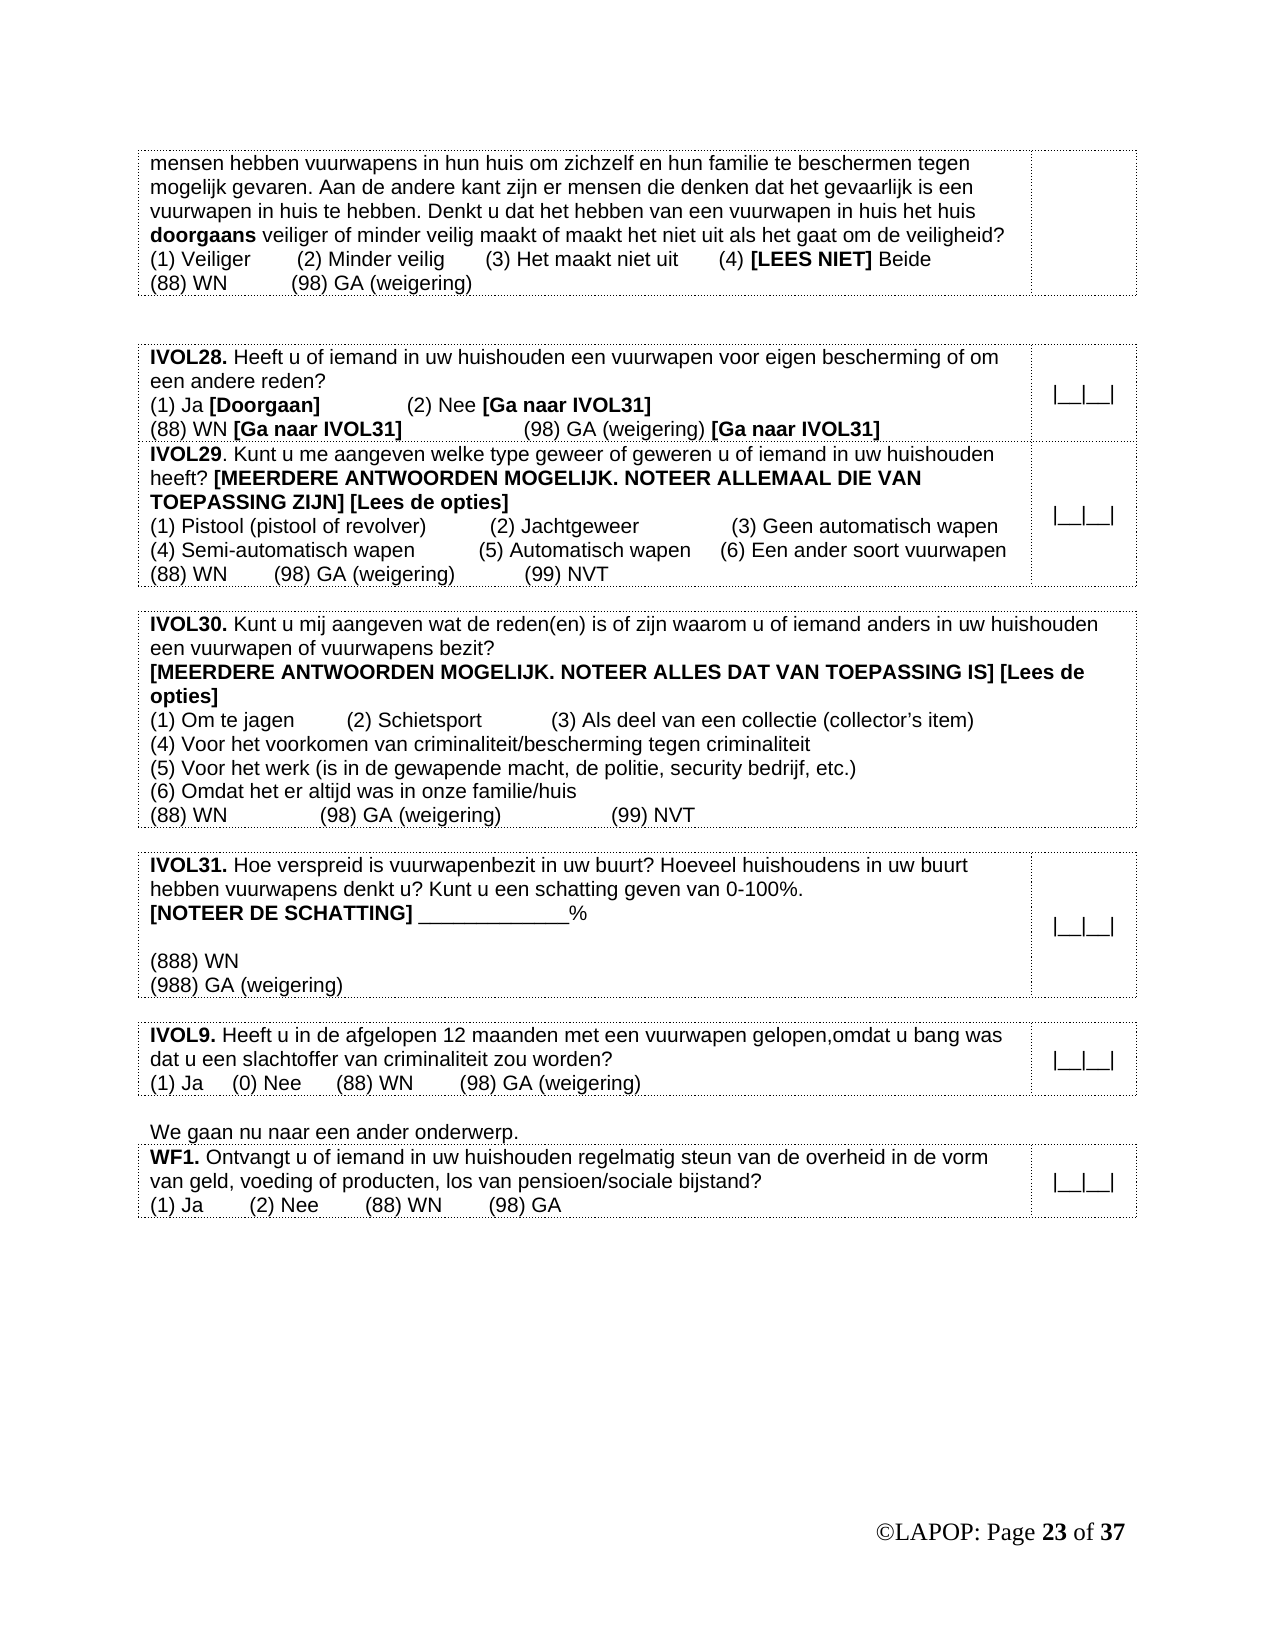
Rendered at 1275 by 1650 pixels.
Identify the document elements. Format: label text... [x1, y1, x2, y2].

table_header |__|__| [1031, 852, 1136, 997]
table_cell |__|__| [1031, 441, 1136, 586]
table_header IVOL9. Heeft u in de afgelopen 12 maanden met een vuurwapen gelopen,omdat u bang was dat u een slachtoffer van criminaliteit zou worden? (1) Ja (0) Nee (88) WN (98) GA (weigering) [139, 1022, 1031, 1095]
table_header WF1. Ontvangt u of iemand in uw huishouden regelmatig steun van de overheid in de vorm van geld, voeding of producten, los van pensioen/sociale bijstand? (1) Ja (2) Nee (88) WN (98) GA [139, 1144, 1031, 1217]
text We gaan nu naar een ander onderwerp. [150, 1120, 1125, 1144]
table_header IVOL30. Kunt u mij aangeven wat de reden(en) is of zijn waarom u of iemand anders in uw huishouden een vuurwapen of vuurwapens bezit? [MEERDERE ANTWOORDEN MOGELIJK. NOTEER ALLES DAT VAN TOEPASSING IS] [Lees de opties] (1) Om te jagen (2) Schietsport (3) Als deel van een collectie (collector’s item) (4) Voor het voorkomen van criminaliteit/bescherming tegen criminaliteit (5) Voor het werk (is in de gewapende macht, de politie, security bedrijf, etc.) (6) Omdat het er altijd was in onze familie/huis (88) WN (98) GA (weigering) (99) NVT [139, 611, 1136, 827]
table_header IVOL28. Heeft u of iemand in uw huishouden een vuurwapen voor eigen bescherming of om een andere reden? (1) Ja [Doorgaan] (2) Nee [Ga naar IVOL31] (88) WN [Ga naar IVOL31] (98) GA (weigering) [Ga naar IVOL31] [139, 344, 1031, 441]
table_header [139, 150, 1031, 295]
table_cell IVOL29. Kunt u me aangeven welke type geweer of geweren u of iemand in uw huishouden heeft? [MEERDERE ANTWOORDEN MOGELIJK. NOTEER ALLEMAAL DIE VAN TOEPASSING ZIJN] [Lees de opties] (1) Pistool (pistool of revolver) (2) Jachtgeweer (3) Geen automatisch wapen (4) Semi-automatisch wapen (5) Automatisch wapen (6) Een ander soort vuurwapen (88) WN (98) GA (weigering) (99) NVT [139, 441, 1031, 586]
table_header |__|__| [1031, 1022, 1136, 1095]
table_header |__|__| [1031, 150, 1136, 295]
table_header |__|__| [1031, 1144, 1136, 1217]
table_header IVOL31. Hoe verspreid is vuurwapenbezit in uw buurt? Hoeveel huishoudens in uw buurt hebben vuurwapens denkt u? Kunt u een schatting geven van 0-100%. [NOTEER DE SCHATTING] _____________% (888) WN (988) GA (weigering) [139, 852, 1031, 997]
table_header |__|__| [1031, 344, 1136, 441]
